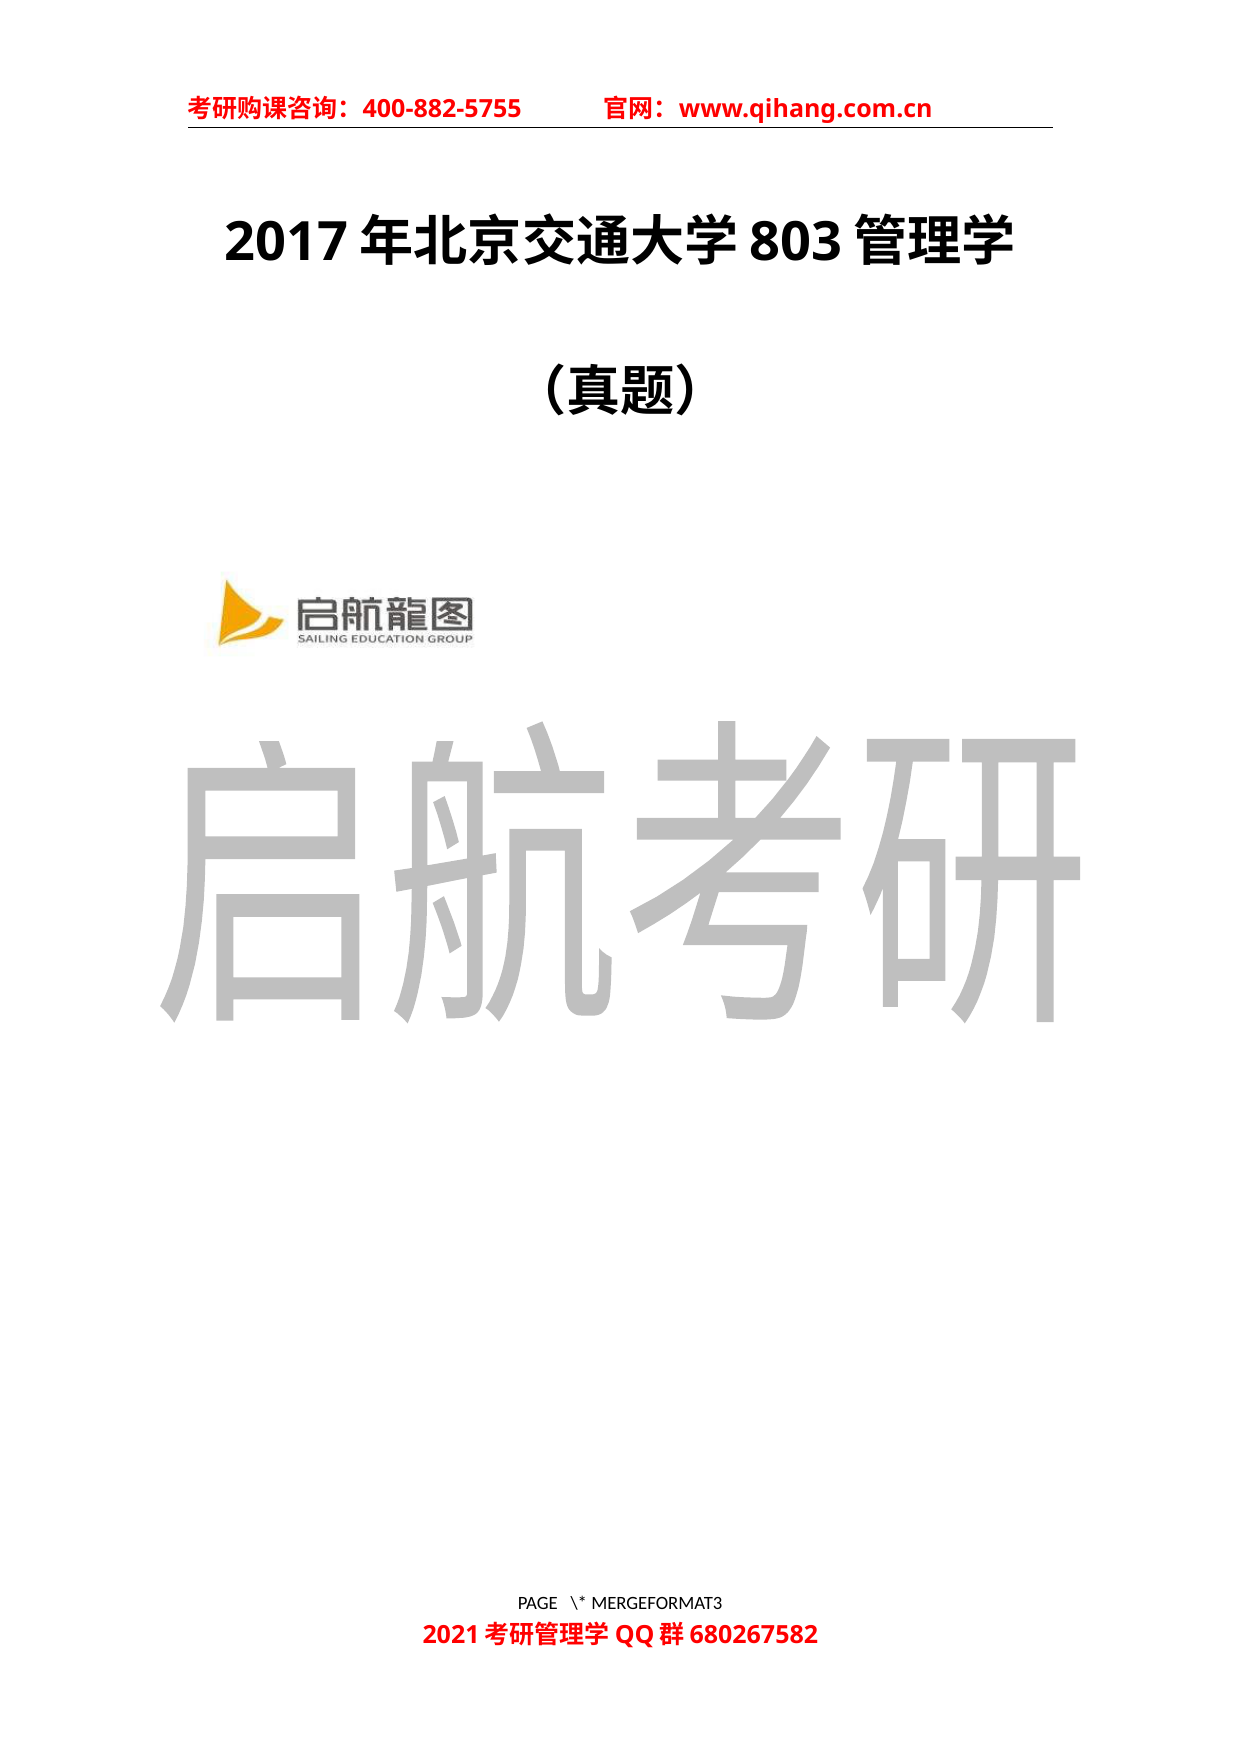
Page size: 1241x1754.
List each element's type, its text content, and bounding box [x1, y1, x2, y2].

picture [187, 487, 504, 741]
subtitle （真题） [187, 338, 1053, 435]
subtitle 2017年北京交通大学803管理学 [187, 188, 1053, 286]
